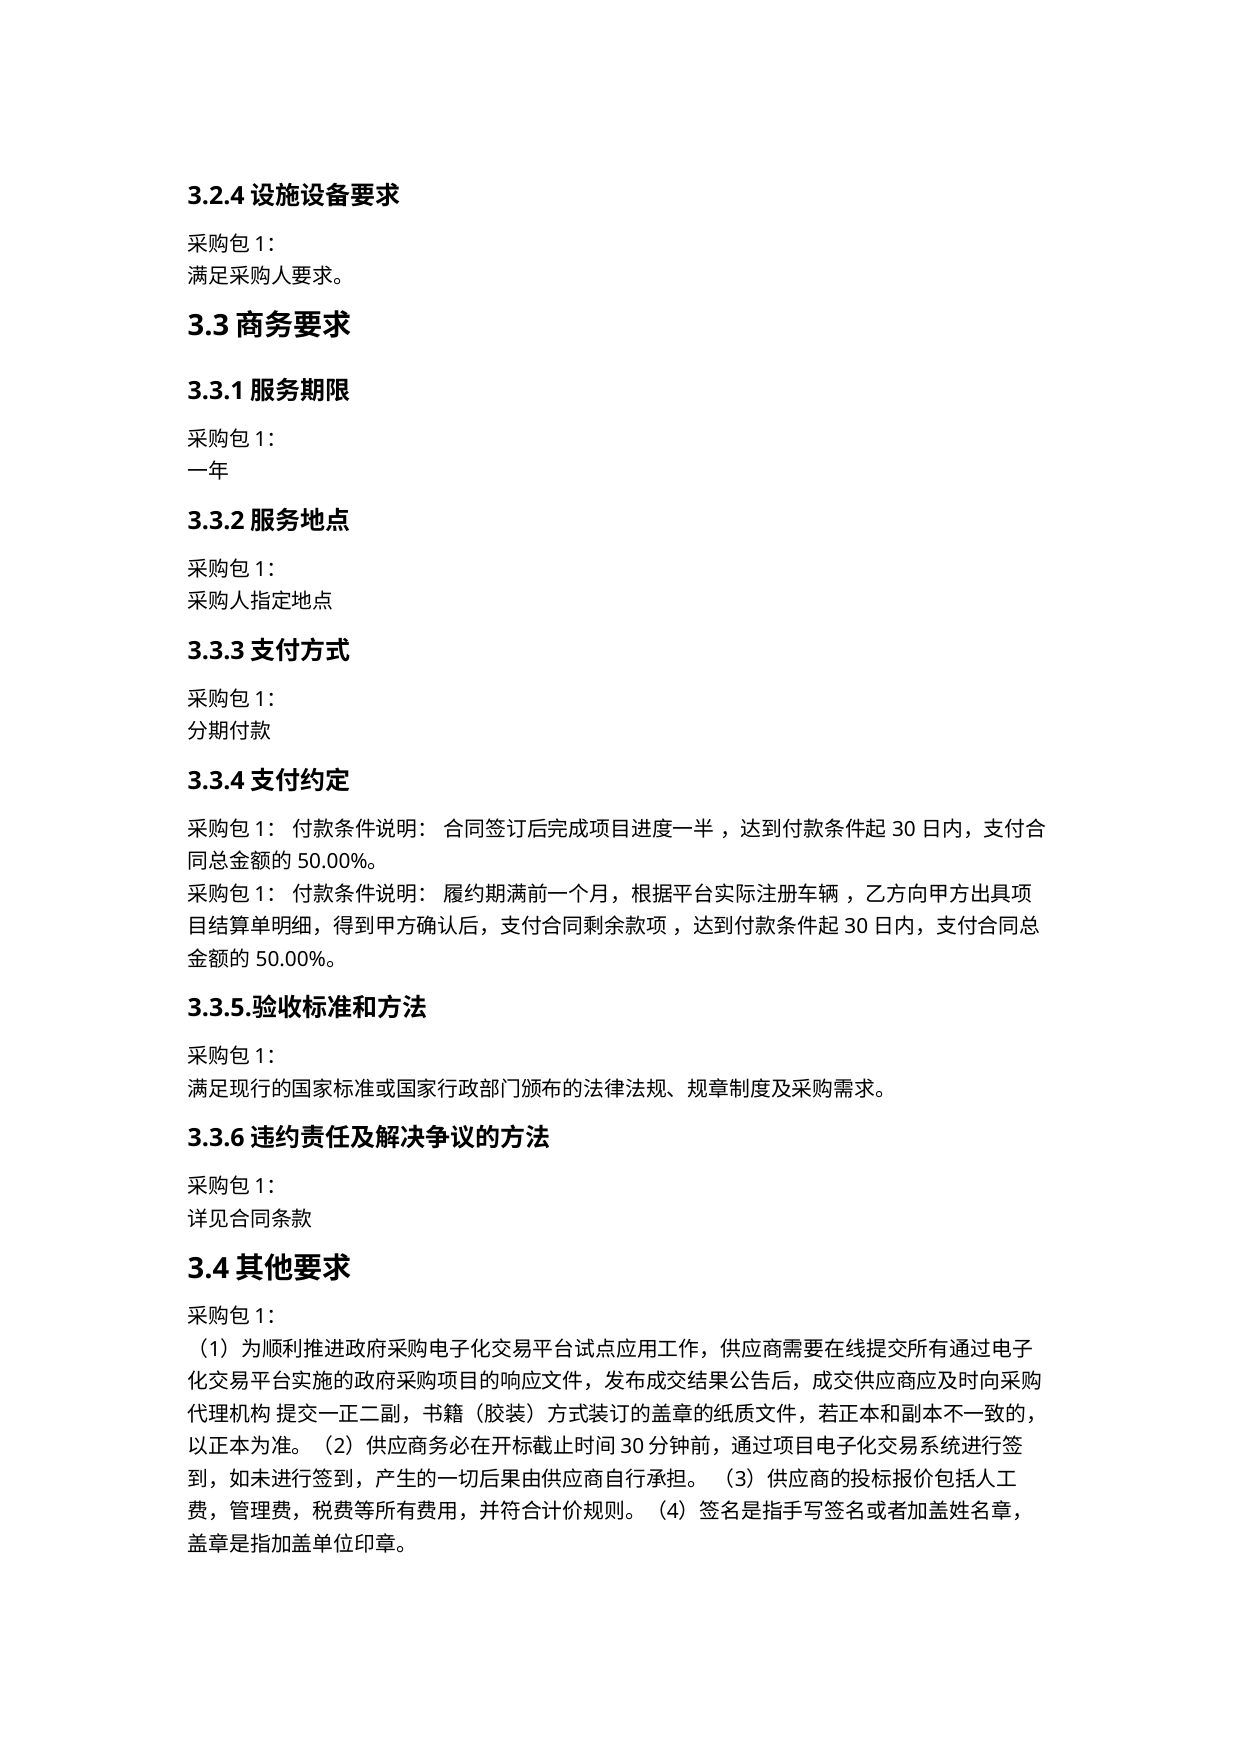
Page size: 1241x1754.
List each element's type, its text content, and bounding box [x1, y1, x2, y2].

text 采购包1： [187, 682, 1053, 714]
text 采购包1： 付款条件说明： 合同签订后完成项目进度一半 ，达到付款条件起 30 日内，支付合同总金额的 50.00%。 [187, 812, 1053, 877]
text 3.3.4支付约定 [187, 747, 1053, 812]
text 3.3.3支付方式 [187, 617, 1053, 682]
text 满足采购人要求。 [187, 259, 1053, 292]
text 采购包1： 付款条件说明： 履约期满前一个月，根据平台实际注册车辆 ，乙方向甲方出具项目结算单明细，得到甲方确认后，支付合同剩余款项 ，达到付款条件起 30 日内，支付合同总金额的 50.00%。 [187, 877, 1053, 974]
text 满足现行的国家标准或国家行政部门颁布的法律法规、规章制度及采购需求。 [187, 1072, 1053, 1104]
text 3.3商务要求 [187, 292, 1053, 357]
text 3.3.5.验收标准和方法 [187, 974, 1053, 1039]
text 3.4其他要求 [187, 1234, 1053, 1299]
text 采购包1： [187, 1299, 1053, 1332]
text 采购包1： [187, 422, 1053, 454]
text 采购包1： [187, 1039, 1053, 1072]
text 3.2.4设施设备要求 [187, 162, 1053, 227]
text 采购包1： [187, 227, 1053, 259]
text 一年 [187, 454, 1053, 487]
text 详见合同条款 [187, 1202, 1053, 1234]
text 采购人指定地点 [187, 584, 1053, 617]
text 采购包1： [187, 1169, 1053, 1202]
text 3.3.2服务地点 [187, 487, 1053, 552]
text （1）为顺利推进政府采购电子化交易平台试点应用工作，供应商需要在线提交所有通过电子化交易平台实施的政府采购项目的响应文件，发布成交结果公告后，成交供应商应及时向采购代理机构 提交一正二副，书籍（胶装）方式装订的盖章的纸质文件，若正本和副本不一致的，以正本为准。（2）供应商务必在开标截止时间30分钟前，通过项目电子化交易系统进行签到，如未进行签到，产生的一切后果由供应商自行承担。 （3）供应商的投标报价包括人工费，管理费，税费等所有费用，并符合计价规则。（4）签名是指手写签名或者加盖姓名章， 盖章是指加盖单位印章。 [187, 1332, 1053, 1559]
text 3.3.1服务期限 [187, 357, 1053, 422]
text 3.3.6违约责任及解决争议的方法 [187, 1104, 1053, 1169]
text 分期付款 [187, 714, 1053, 747]
text 采购包1： [187, 552, 1053, 584]
